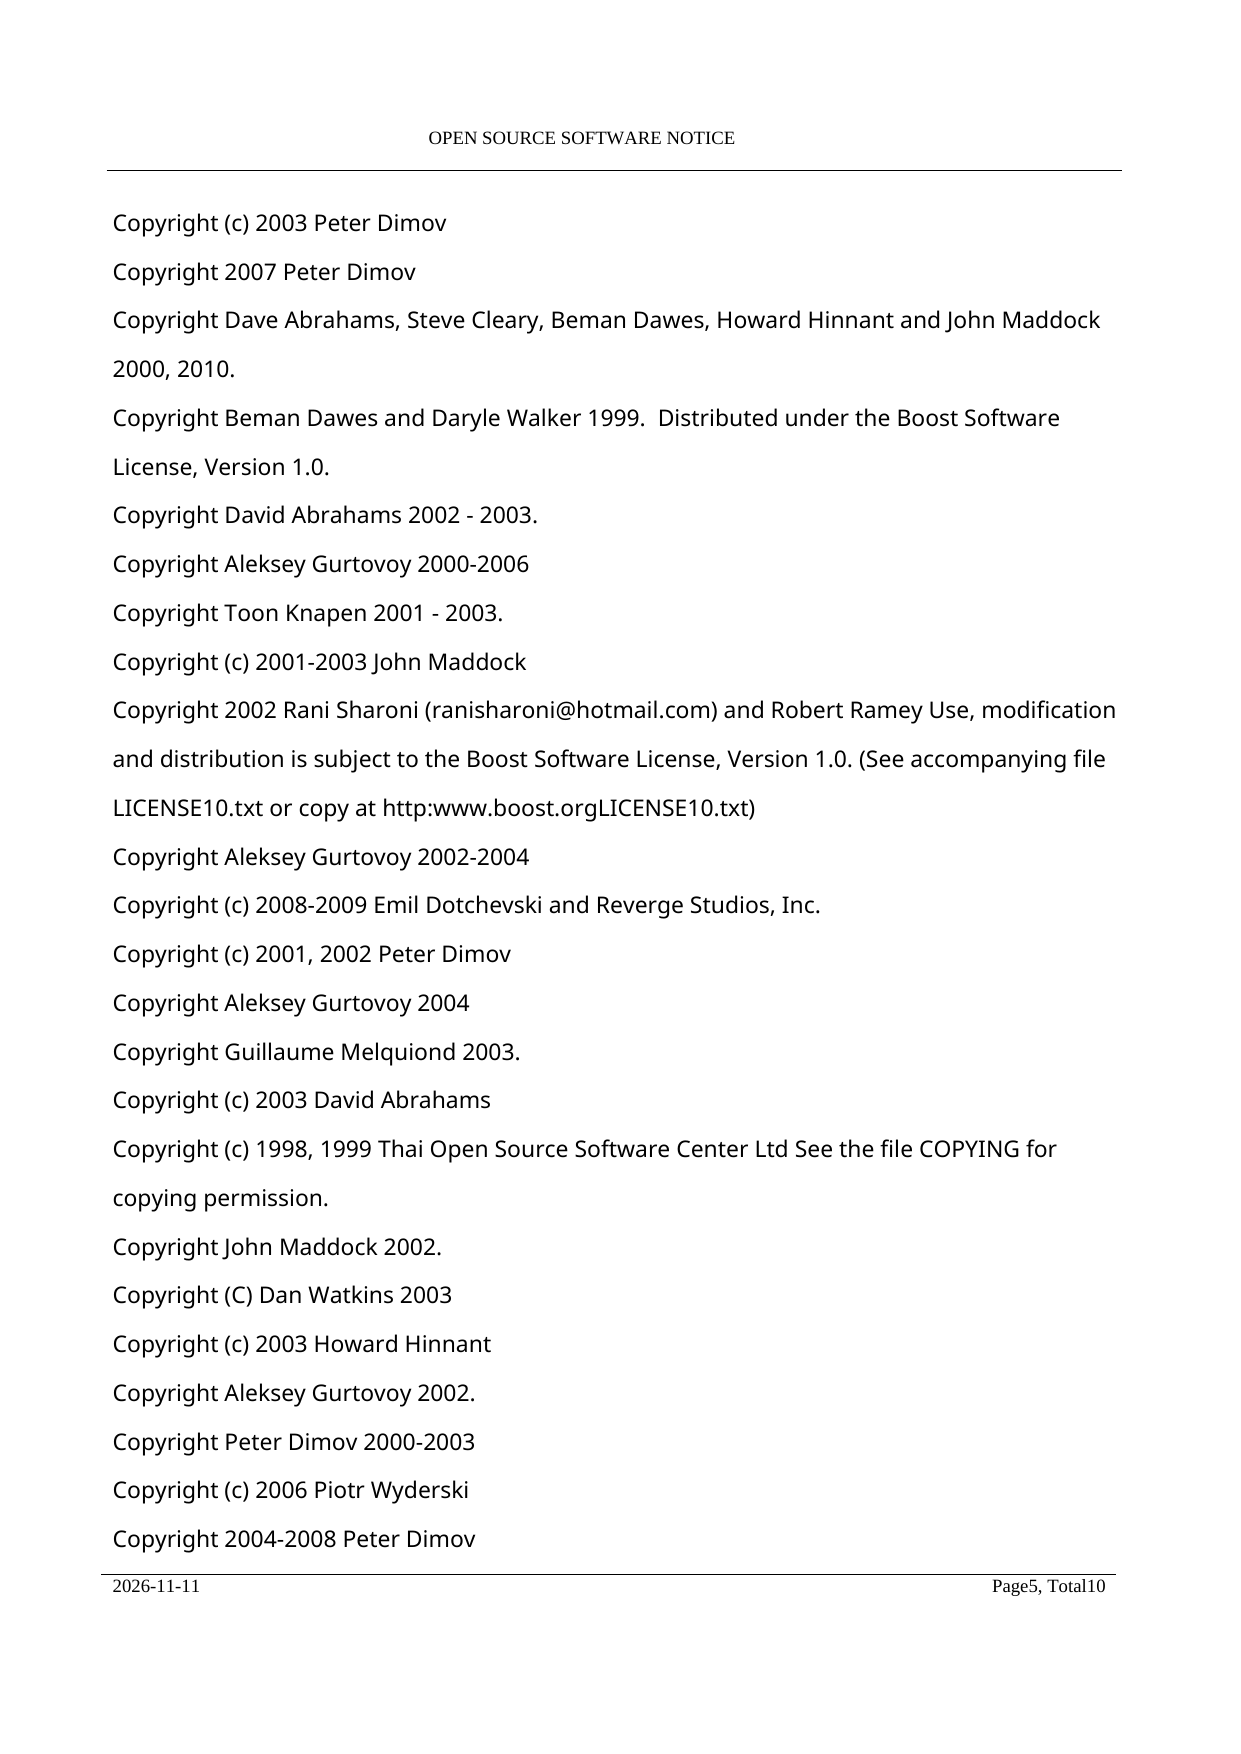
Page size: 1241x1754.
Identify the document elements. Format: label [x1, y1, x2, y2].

text [112, 206, 1128, 1555]
